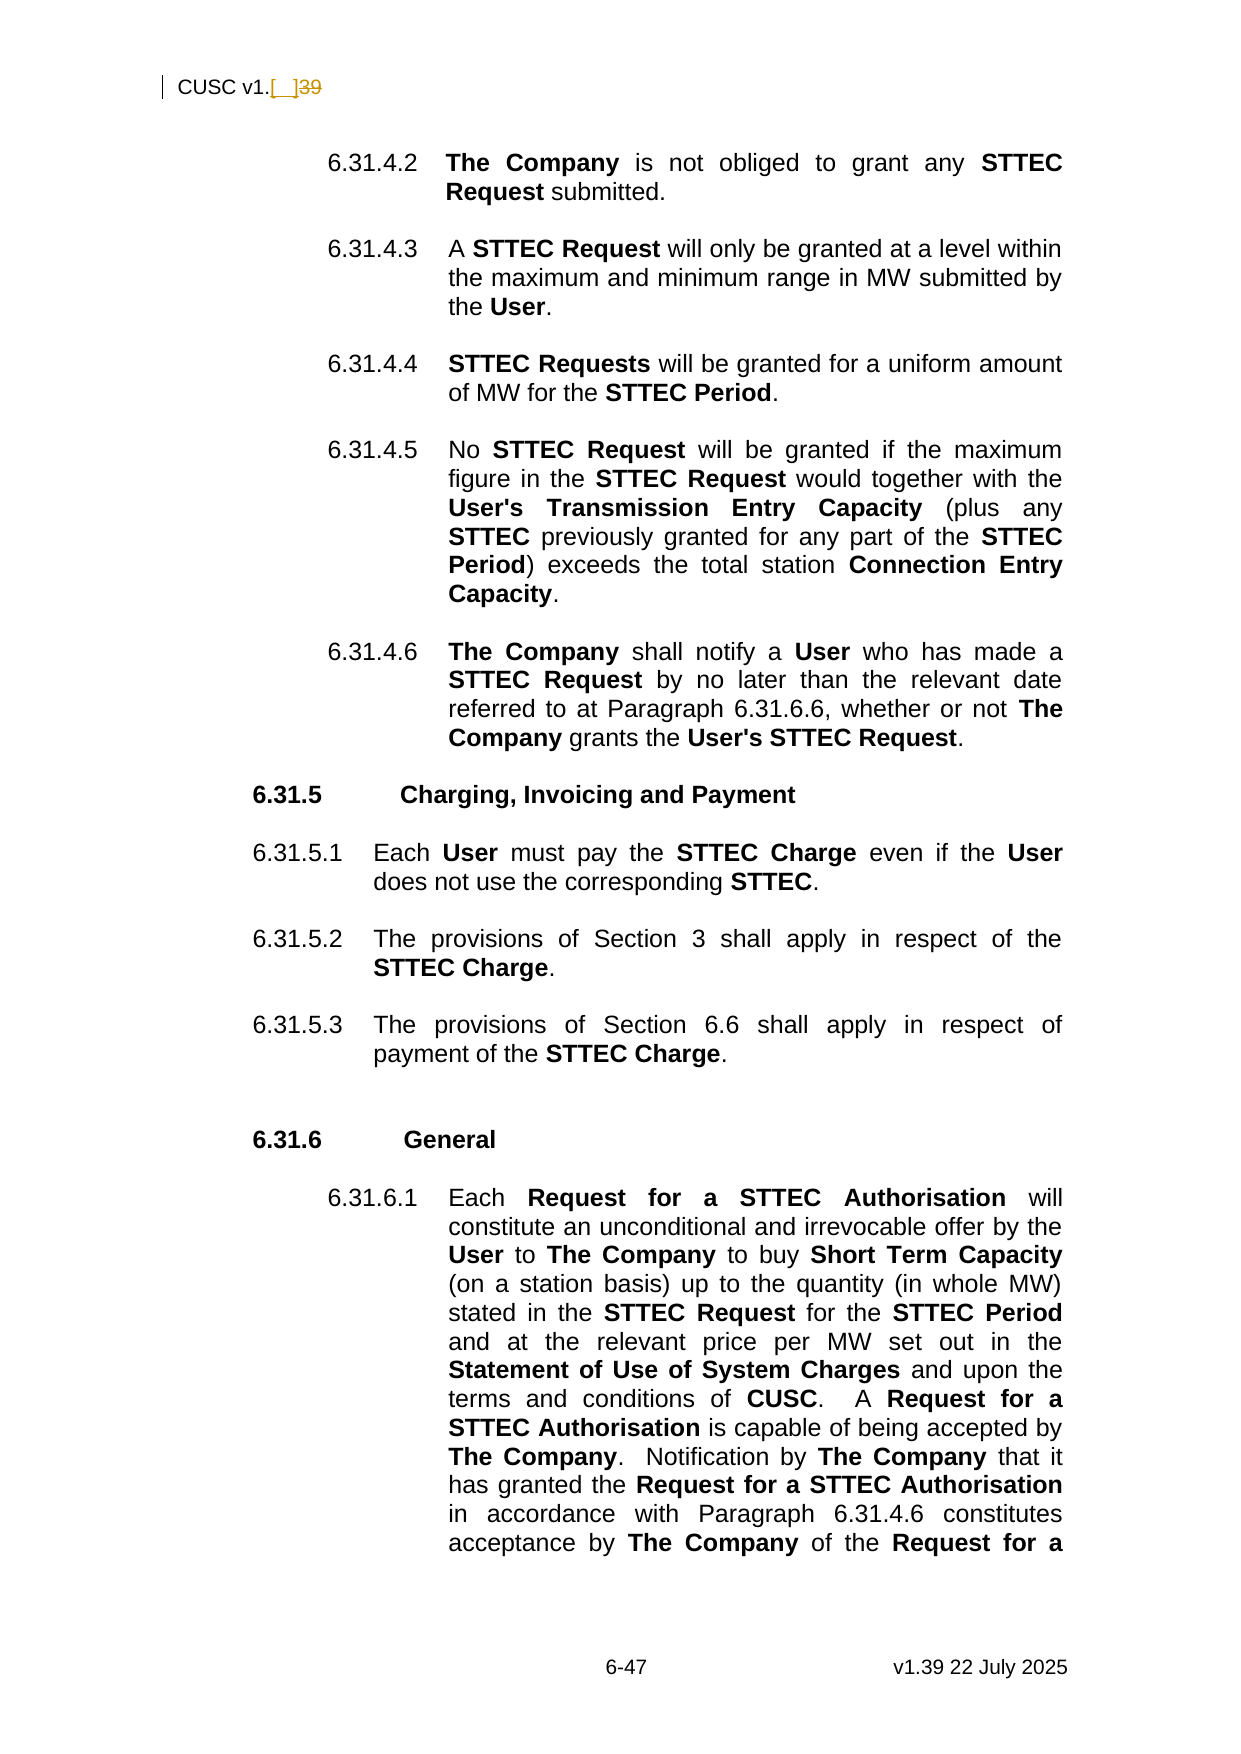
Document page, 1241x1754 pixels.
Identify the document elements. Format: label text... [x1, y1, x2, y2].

text 6.31.4.3 A STTEC Request will only be granted at a level within the maximum and minimum range in MW submitted by the User. [327, 234, 1063, 320]
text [327, 1183, 1063, 1556]
text 6.31.4.2 The Company is not obliged to grant any STTEC Request submitted. [327, 148, 1063, 205]
text 6.31.6 General [252, 1125, 1063, 1154]
text 6.31.5 Charging, Invoicing and Payment [252, 780, 1063, 809]
text 6.31.4.6 The Company shall notify a User who has made a STTEC Request by no later than the relevant date referred to at Paragraph 6.31.6.6, whether or not The Company grants the User's STTEC Request. [327, 636, 1063, 751]
text 6.31.4.5 No STTEC Request will be granted if the maximum figure in the STTEC Request would together with the User's Transmission Entry Capacity (plus any STTEC previously granted for any part of the STTEC Period) exceeds the total station Connection Entry Capacity. [327, 435, 1063, 608]
text 6.31.4.4 STTEC Requests will be granted for a uniform amount of MW for the STTEC Period. [327, 349, 1063, 406]
text 6.31.5.3 The provisions of Section 6.6 shall apply in respect of payment of the STTEC Charge. [252, 1010, 1063, 1068]
text 6.31.5.1 Each User must pay the STTEC Charge even if the User does not use the corresponding STTEC. [252, 838, 1063, 895]
text 6.31.5.2 The provisions of Section 3 shall apply in respect of the STTEC Charge. [252, 924, 1063, 981]
